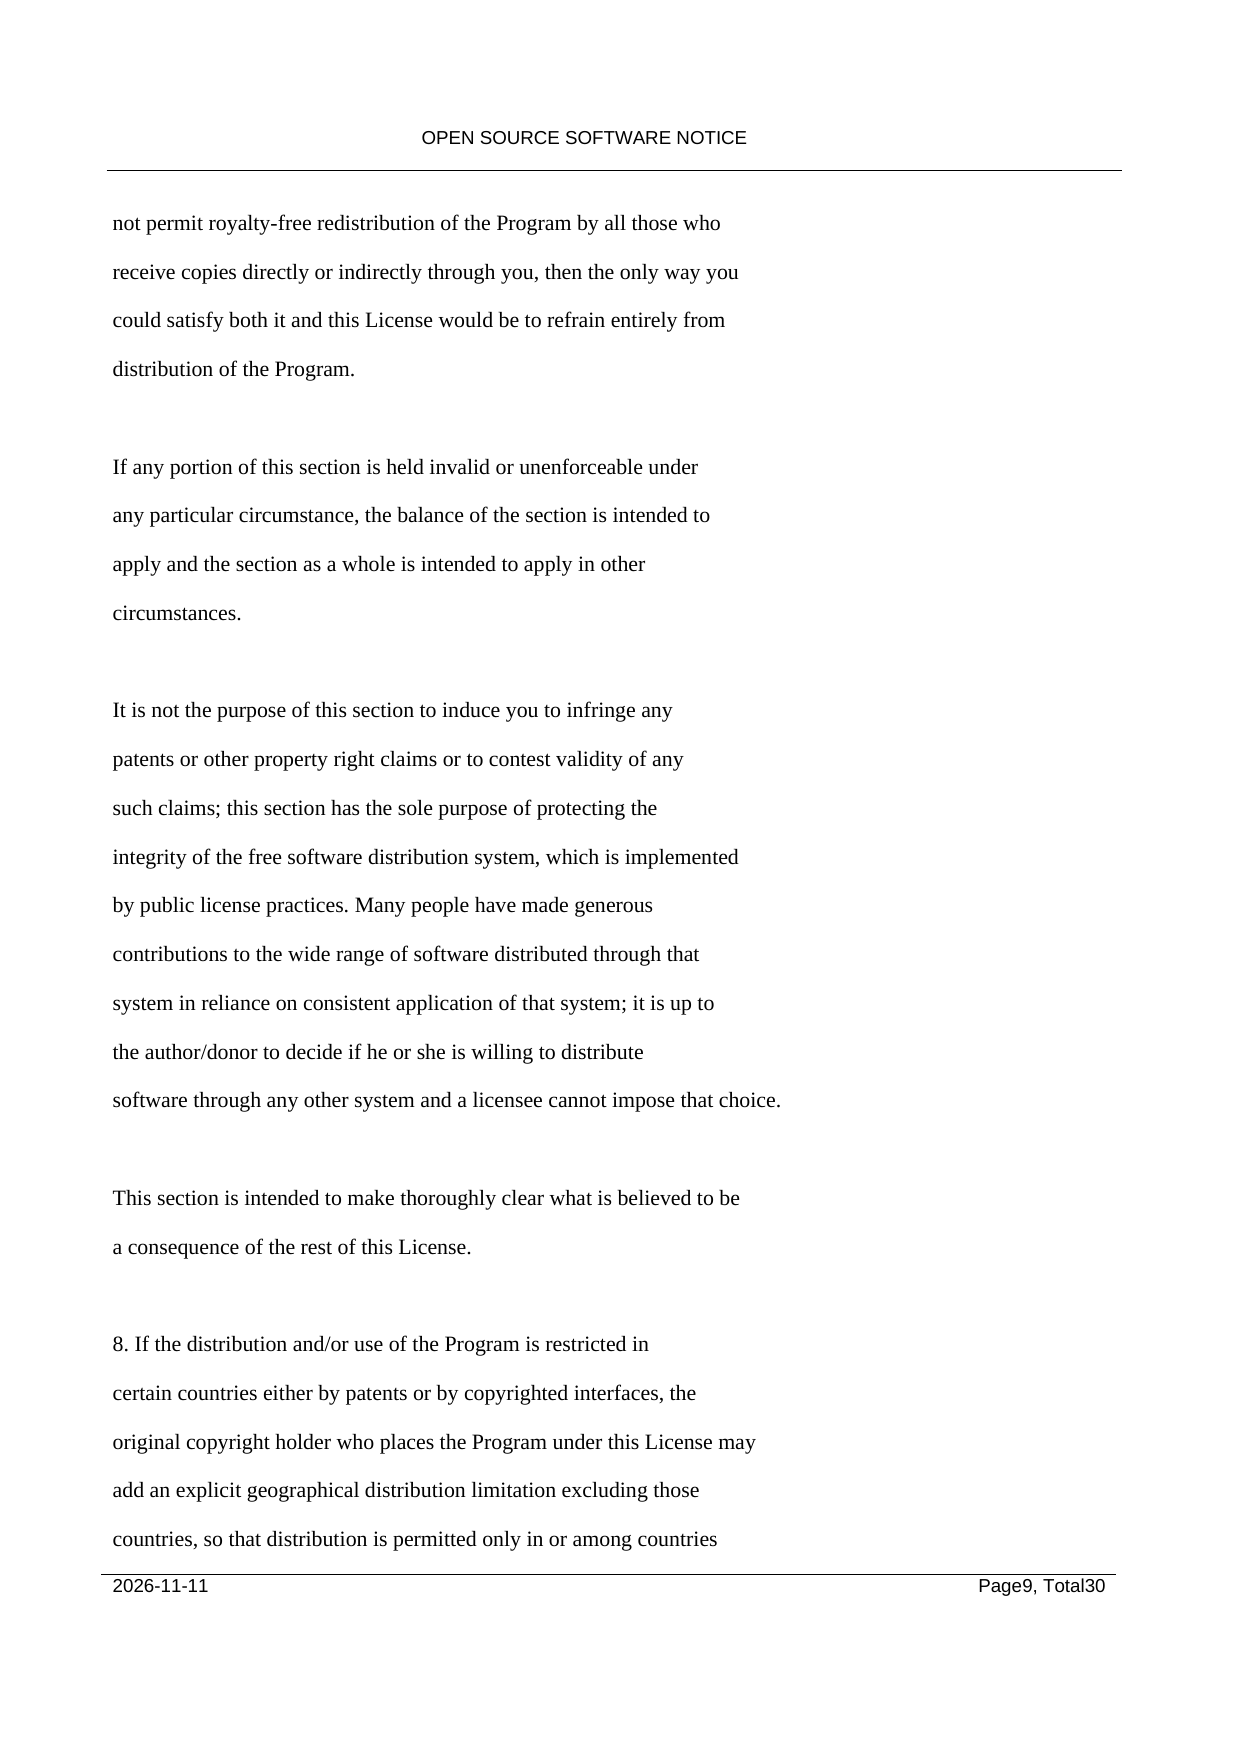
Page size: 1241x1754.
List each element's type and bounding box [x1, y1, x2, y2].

text [112, 206, 1128, 1555]
